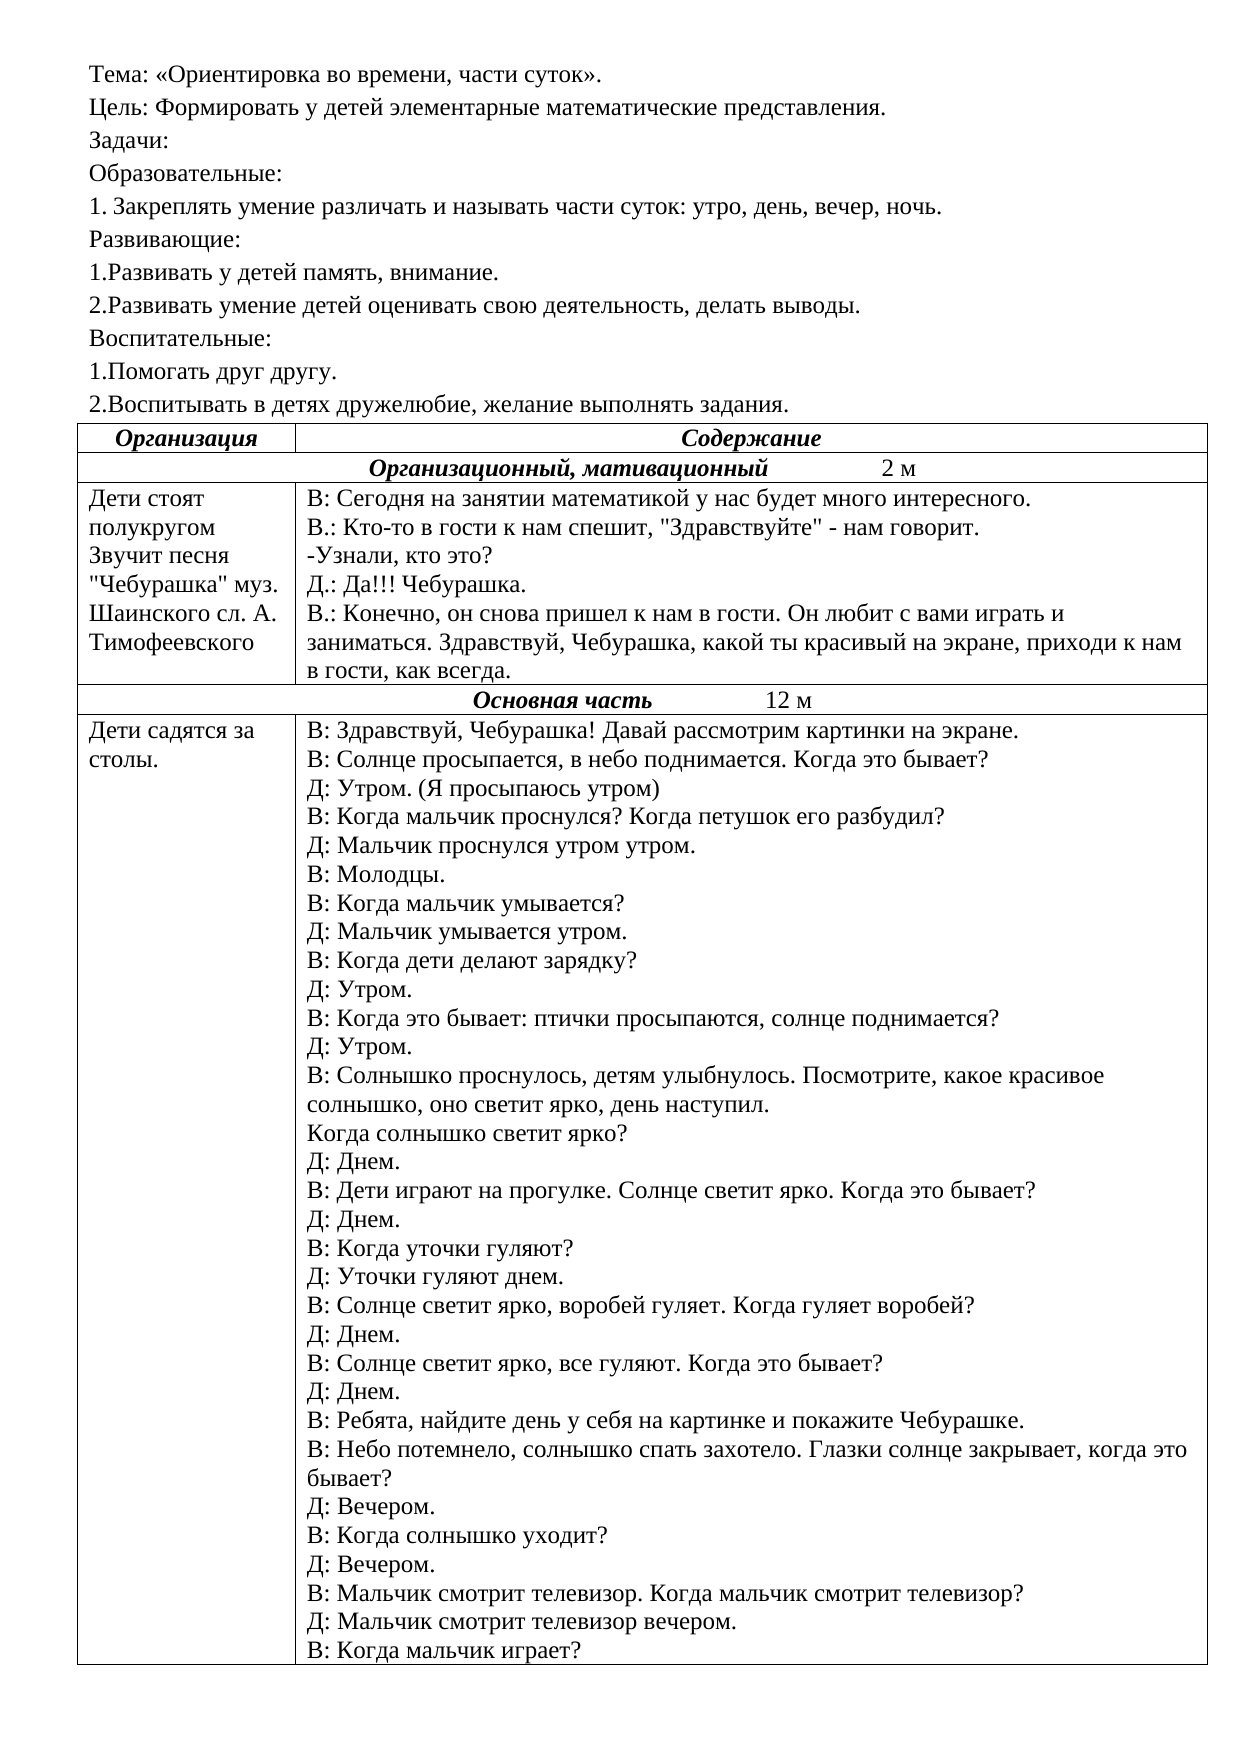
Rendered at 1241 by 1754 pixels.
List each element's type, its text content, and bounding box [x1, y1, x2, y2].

text Образовательные: [89, 158, 1196, 187]
text 1. Закреплять умение различать и называть части суток: утро, день, вечер, ночь. [89, 191, 1196, 220]
text 2.Воспитывать в детях дружелюбие, желание выполнять задания. [89, 389, 1196, 418]
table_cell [296, 715, 1207, 1664]
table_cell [78, 715, 295, 1664]
table_cell В: Сегодня на занятии математикой у нас будет много интересного. В.: Кто-то в гости к нам спешит, "Здравствуйте" - нам говорит. -Узнали, кто это? Д.: Да!!! Чебурашка. В.: Конечно, он снова пришел к нам в гости. Он любит с вами играть и заниматься. Здравствуй, Чебурашка, какой ты красивый на экране, приходи к нам в гости, как всегда. [296, 483, 1207, 684]
table_cell Организационный, мативационный 2 м [78, 453, 1207, 482]
text Задачи: [89, 125, 1196, 154]
table_header Содержание [296, 424, 1207, 452]
text Тема: «Ориентировка во времени, части суток». [89, 59, 1196, 88]
table_cell Дети стоят полукругом Звучит песня "Чебурашка" муз. Шаинского сл. А. Тимофеевского [78, 483, 295, 684]
table_cell Основная часть 12 м [78, 685, 1207, 714]
text Цель: Формировать у детей элементарные математические представления. [89, 92, 1196, 121]
text Воспитательные: [89, 323, 1196, 352]
text Развивающие: [89, 224, 1196, 253]
text 1.Помогать друг другу. [89, 356, 1196, 385]
text 1.Развивать у детей память, внимание. [89, 257, 1196, 286]
text 2.Развивать умение детей оценивать свою деятельность, делать выводы. [89, 290, 1196, 319]
table_header Организация [78, 424, 295, 452]
